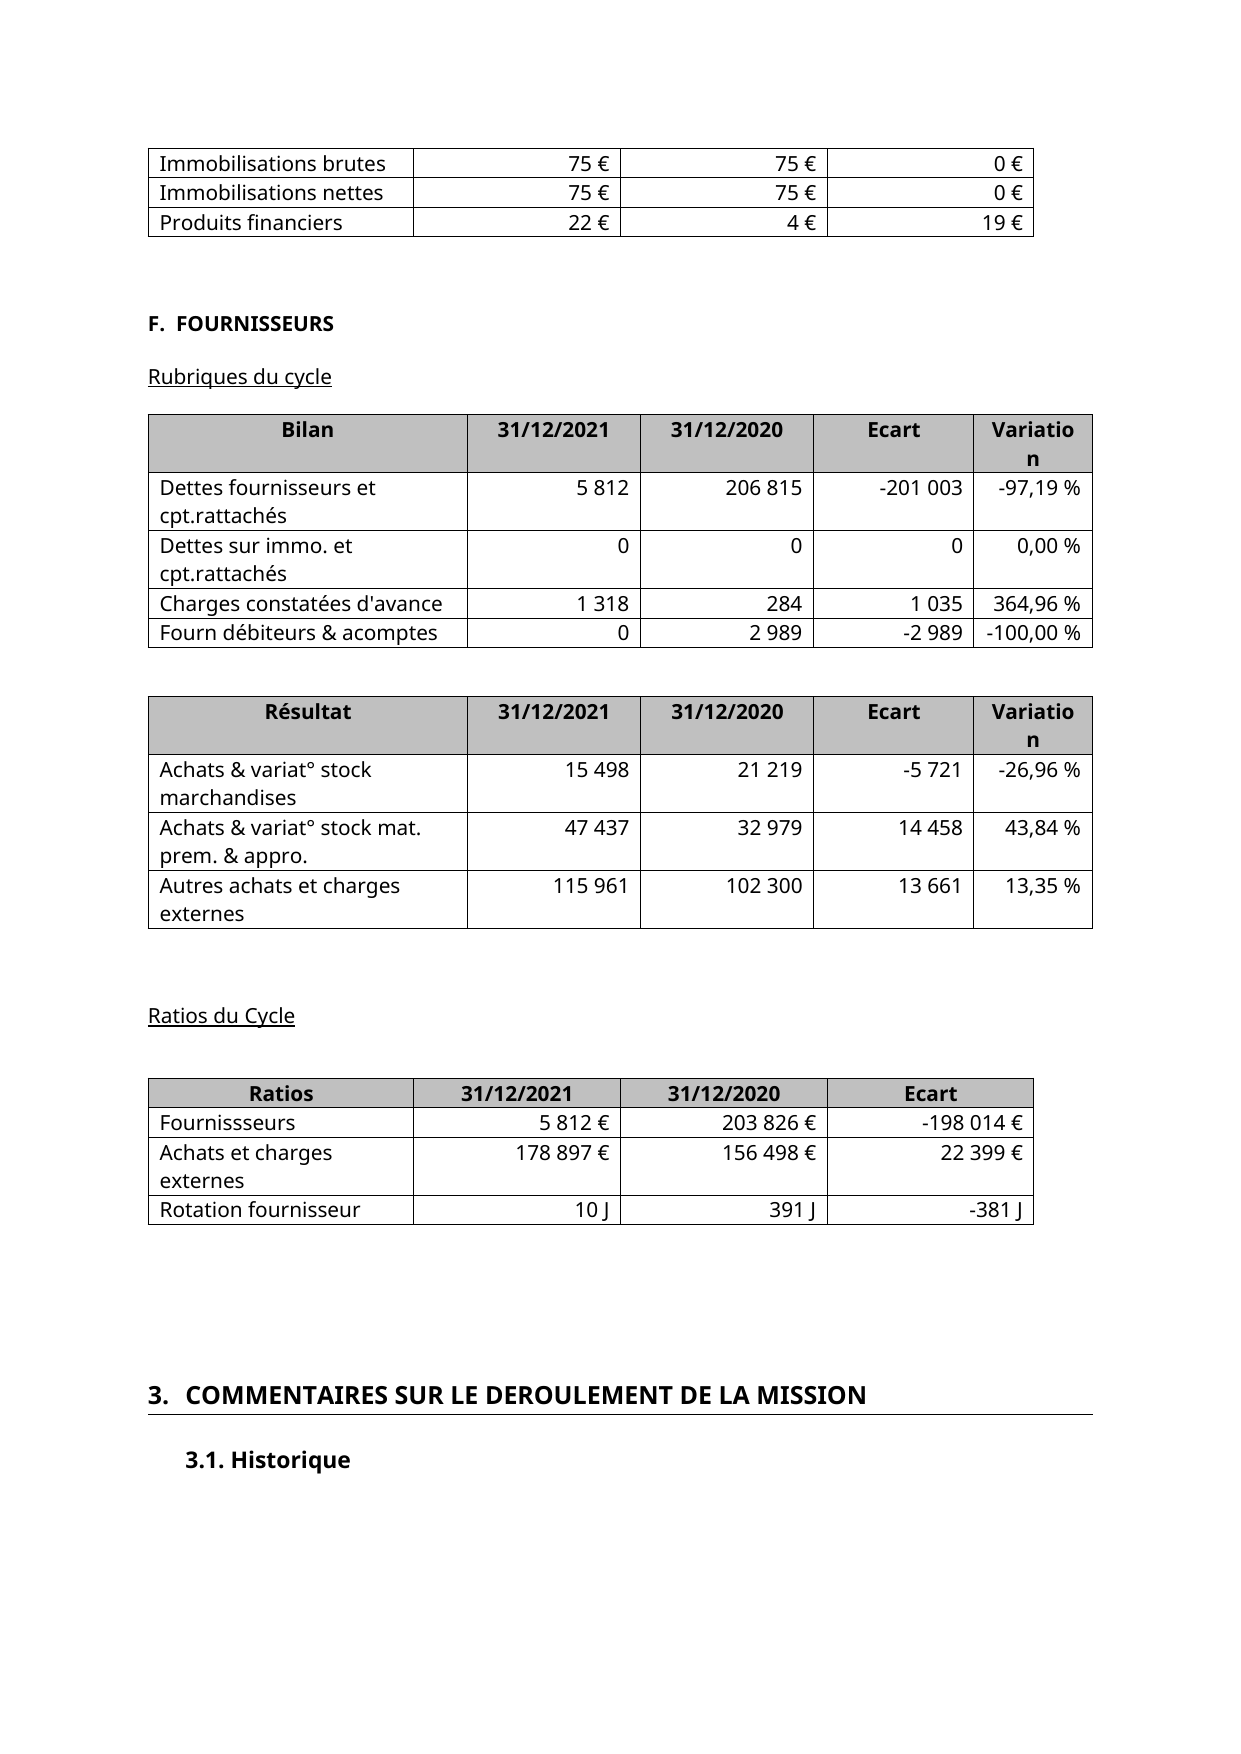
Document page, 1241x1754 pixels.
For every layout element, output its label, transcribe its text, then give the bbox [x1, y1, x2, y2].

table_header Ecart [814, 697, 973, 754]
table_cell Fourn débiteurs & acomptes [149, 619, 467, 647]
table_cell 115 961 [468, 871, 640, 928]
table_cell 5 812 € [414, 1108, 620, 1137]
table_cell Produits financiers [149, 208, 413, 236]
table_cell 4 € [621, 208, 827, 236]
table_cell 43,84 % [974, 813, 1092, 870]
table_cell 0 [641, 531, 813, 588]
table_cell Fournissseurs [149, 1108, 413, 1137]
table_cell -201 003 [814, 473, 973, 530]
table_cell Achats & variat° stock mat. prem. & appro. [149, 813, 467, 870]
table_cell Achats et charges externes [149, 1138, 413, 1194]
table_header Ratios [149, 1079, 413, 1107]
table_cell 75 € [621, 149, 827, 177]
table_cell 32 979 [641, 813, 813, 870]
table_cell 0 [468, 619, 640, 647]
table_cell 156 498 € [621, 1138, 827, 1194]
table_header Ecart [828, 1079, 1033, 1107]
table_cell -198 014 € [828, 1108, 1033, 1137]
text Rubriques du cycle [148, 362, 1093, 390]
table_header 31/12/2020 [641, 697, 813, 754]
table_header Variation [974, 415, 1092, 472]
text Ratios du Cycle [148, 1001, 1093, 1029]
table_cell 0 € [828, 178, 1033, 207]
table_cell -2 989 [814, 619, 973, 647]
table_cell Autres achats et charges externes [149, 871, 467, 928]
table_cell Immobilisations brutes [149, 149, 413, 177]
table_cell 2 989 [641, 619, 813, 647]
table_cell 178 897 € [414, 1138, 620, 1194]
table_header 31/12/2020 [621, 1079, 827, 1107]
list Historique [185, 1444, 1093, 1475]
table_cell -97,19 % [974, 473, 1092, 530]
table_cell 13 661 [814, 871, 973, 928]
table_cell 5 812 [468, 473, 640, 530]
table_cell 1 318 [468, 589, 640, 617]
table_cell 203 826 € [621, 1108, 827, 1137]
table_cell 0 [814, 531, 973, 588]
table_cell 364,96 % [974, 589, 1092, 617]
table_cell -100,00 % [974, 619, 1092, 647]
table_header Bilan [149, 415, 467, 472]
table_cell -381 J [828, 1196, 1033, 1224]
table_cell -5 721 [814, 755, 973, 812]
table_cell 206 815 [641, 473, 813, 530]
table_cell 15 498 [468, 755, 640, 812]
text F. FOURNISSEURS [148, 309, 1093, 338]
table_cell 22 399 € [828, 1138, 1033, 1194]
table_cell 75 € [414, 178, 620, 207]
table_cell 75 € [621, 178, 827, 207]
table_cell Achats & variat° stock marchandises [149, 755, 467, 812]
table_cell 14 458 [814, 813, 973, 870]
table_header Ecart [814, 415, 973, 472]
table_cell 0,00 % [974, 531, 1092, 588]
table_cell 0 € [828, 149, 1033, 177]
list COMMENTAIRES SUR LE DEROULEMENT DE LA MISSION [148, 1378, 1093, 1414]
table_cell 102 300 [641, 871, 813, 928]
table_header 31/12/2020 [641, 415, 813, 472]
table_cell 10 J [414, 1196, 620, 1224]
table_cell 21 219 [641, 755, 813, 812]
table_cell 1 035 [814, 589, 973, 617]
table_cell 13,35 % [974, 871, 1092, 928]
table_cell 75 € [414, 149, 620, 177]
table_header 31/12/2021 [468, 415, 640, 472]
table_header 31/12/2021 [414, 1079, 620, 1107]
table_cell 22 € [414, 208, 620, 236]
table_cell 284 [641, 589, 813, 617]
table_cell Dettes fournisseurs et cpt.rattachés [149, 473, 467, 530]
table_cell Charges constatées d'avance [149, 589, 467, 617]
table_header Variation [974, 697, 1092, 754]
table_cell 0 [468, 531, 640, 588]
table_cell Immobilisations nettes [149, 178, 413, 207]
table_cell 47 437 [468, 813, 640, 870]
table_cell Rotation fournisseur [149, 1196, 413, 1224]
table_cell Dettes sur immo. et cpt.rattachés [149, 531, 467, 588]
table_cell 19 € [828, 208, 1033, 236]
table_cell -26,96 % [974, 755, 1092, 812]
table_header Résultat [149, 697, 467, 754]
table_header 31/12/2021 [468, 697, 640, 754]
table_cell 391 J [621, 1196, 827, 1224]
